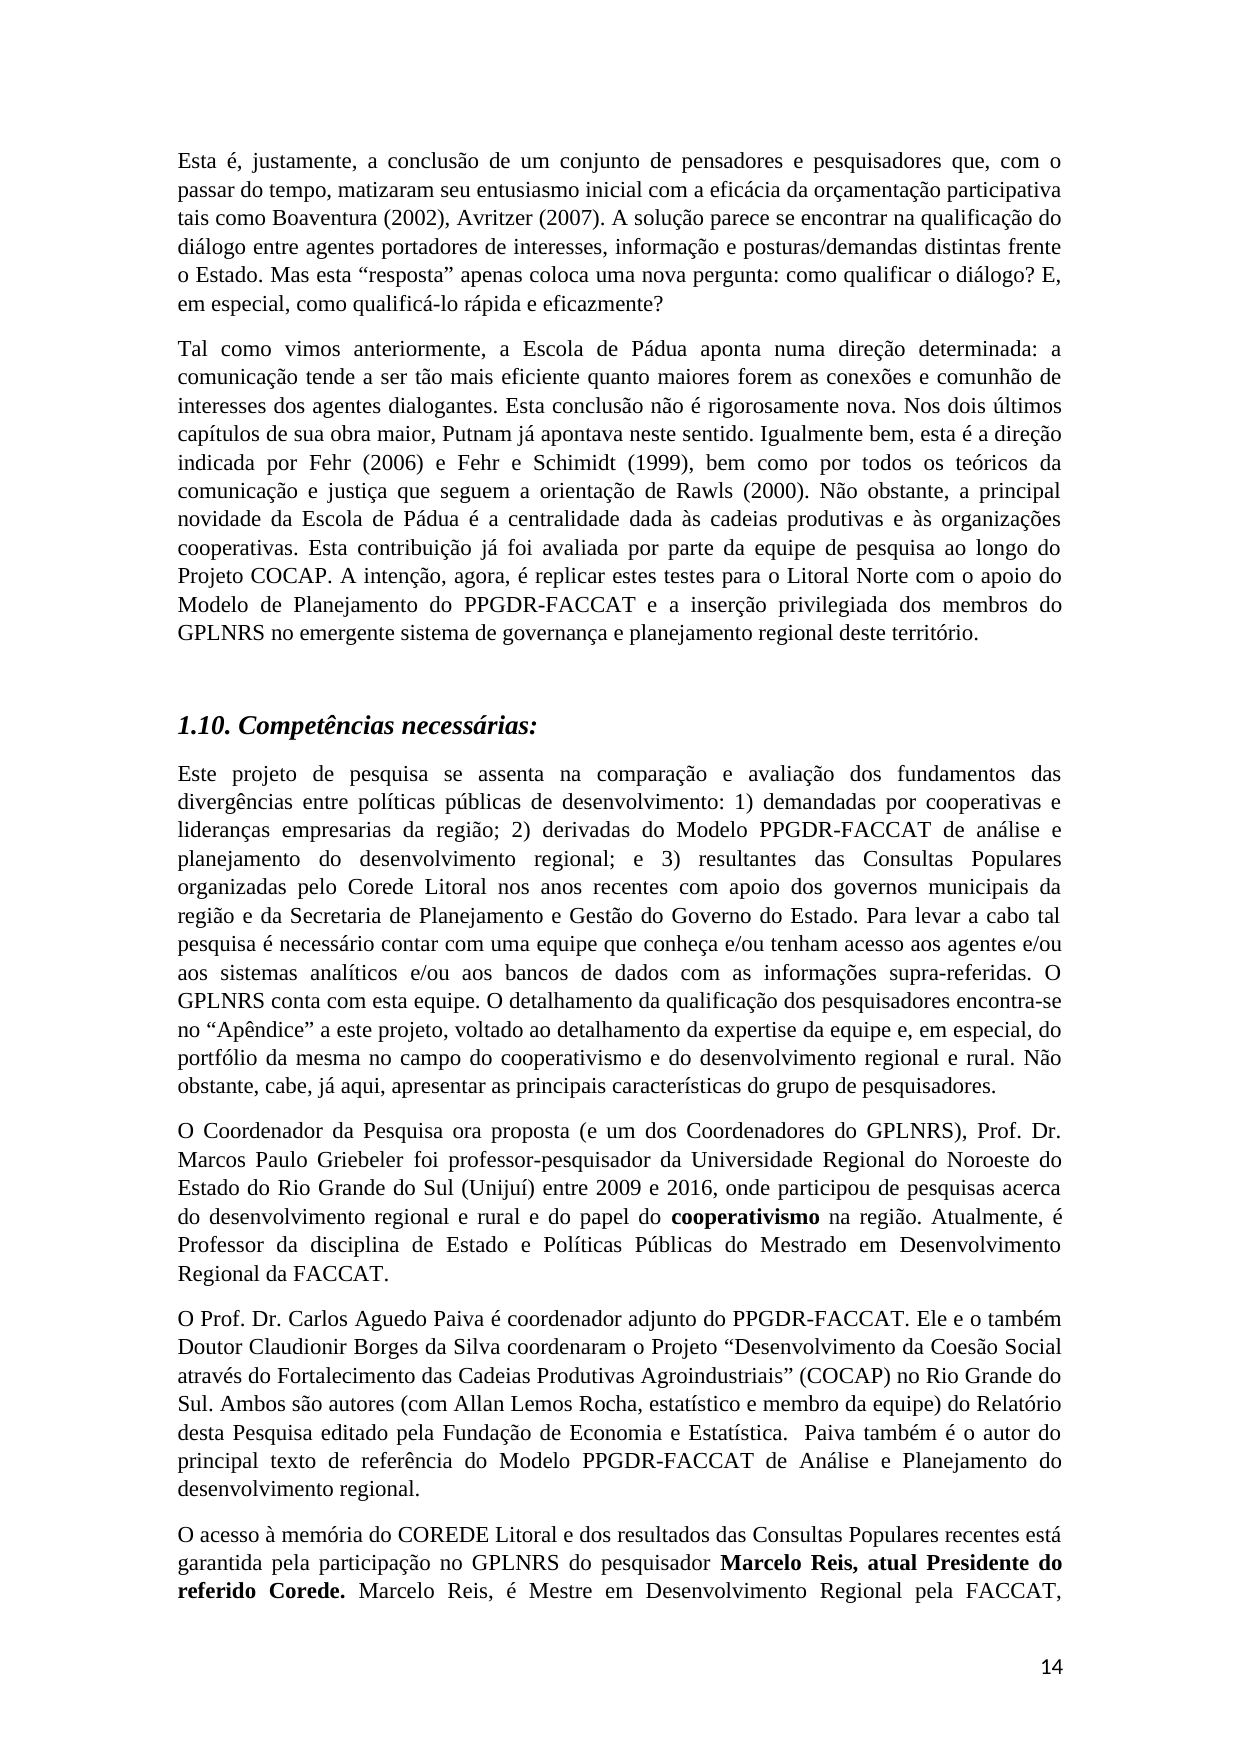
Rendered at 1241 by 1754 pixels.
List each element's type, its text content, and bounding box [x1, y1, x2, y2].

text O Prof. Dr. Carlos Aguedo Paiva é coordenador adjunto do PPGDR-FACCAT. Ele e o também Doutor Claudionir Borges da Silva coordenaram o Projeto “Desenvolvimento da Coesão Social através do Fortalecimento das Cadeias Produtivas Agroindustriais” (COCAP) no Rio Grande do Sul. Ambos são autores (com Allan Lemos Rocha, estatístico e membro da equipe) do Relatório desta Pesquisa editado pela Fundação de Economia e Estatística. Paiva também é o autor do principal texto de referência do Modelo PPGDR-FACCAT de Análise e Planejamento do desenvolvimento regional. [177, 1305, 1063, 1502]
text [177, 1521, 1063, 1604]
text 1.10. Competências necessárias: [177, 709, 1063, 741]
text Este projeto de pesquisa se assenta na comparação e avaliação dos fundamentos das divergências entre políticas públicas de desenvolvimento: 1) demandadas por cooperativas e lideranças empresarias da região; 2) derivadas do Modelo PPGDR-FACCAT de análise e planejamento do desenvolvimento regional; e 3) resultantes das Consultas Populares organizadas pelo Corede Litoral nos anos recentes com apoio dos governos municipais da região e da Secretaria de Planejamento e Gestão do Governo do Estado. Para levar a cabo tal pesquisa é necessário contar com uma equipe que conheça e/ou tenham acesso aos agentes e/ou aos sistemas analíticos e/ou aos bancos de dados com as informações supra-referidas. O GPLNRS conta com esta equipe. O detalhamento da qualificação dos pesquisadores encontra-se no “Apêndice” a este projeto, voltado ao detalhamento da expertise da equipe e, em especial, do portfólio da mesma no campo do cooperativismo e do desenvolvimento regional e rural. Não obstante, cabe, já aqui, apresentar as principais características do grupo de pesquisadores. [177, 760, 1063, 1099]
text Tal como vimos anteriormente, a Escola de Pádua aponta numa direção determinada: a comunicação tende a ser tão mais eficiente quanto maiores forem as conexões e comunhão de interesses dos agentes dialogantes. Esta conclusão não é rigorosamente nova. Nos dois últimos capítulos de sua obra maior, Putnam já apontava neste sentido. Igualmente bem, esta é a direção indicada por Fehr (2006) e Fehr e Schimidt (1999), bem como por todos os teóricos da comunicação e justiça que seguem a orientação de Rawls (2000). Não obstante, a principal novidade da Escola de Pádua é a centralidade dada às cadeias produtivas e às organizações cooperativas. Esta contribuição já foi avaliada por parte da equipe de pesquisa ao longo do Projeto COCAP. A intenção, agora, é replicar estes testes para o Litoral Norte com o apoio do Modelo de Planejamento do PPGDR-FACCAT e a inserção privilegiada dos membros do GPLNRS no emergente sistema de governança e planejamento regional deste território. [177, 335, 1063, 646]
text O Coordenador da Pesquisa ora proposta (e um dos Coordenadores do GPLNRS), Prof. Dr. Marcos Paulo Griebeler foi professor-pesquisador da Universidade Regional do Noroeste do Estado do Rio Grande do Sul (Unijuí) entre 2009 e 2016, onde participou de pesquisas acerca do desenvolvimento regional e rural e do papel do cooperativismo na região. Atualmente, é Professor da disciplina de Estado e Políticas Públicas do Mestrado em Desenvolvimento Regional da FACCAT. [177, 1118, 1063, 1286]
text Esta é, justamente, a conclusão de um conjunto de pensadores e pesquisadores que, com o passar do tempo, matizaram seu entusiasmo inicial com a eficácia da orçamentação participativa tais como Boaventura (2002), Avritzer (2007). A solução parece se encontrar na qualificação do diálogo entre agentes portadores de interesses, informação e posturas/demandas distintas frente o Estado. Mas esta “resposta” apenas coloca uma nova pergunta: como qualificar o diálogo? E, em especial, como qualificá-lo rápida e eficazmente? [177, 148, 1063, 316]
